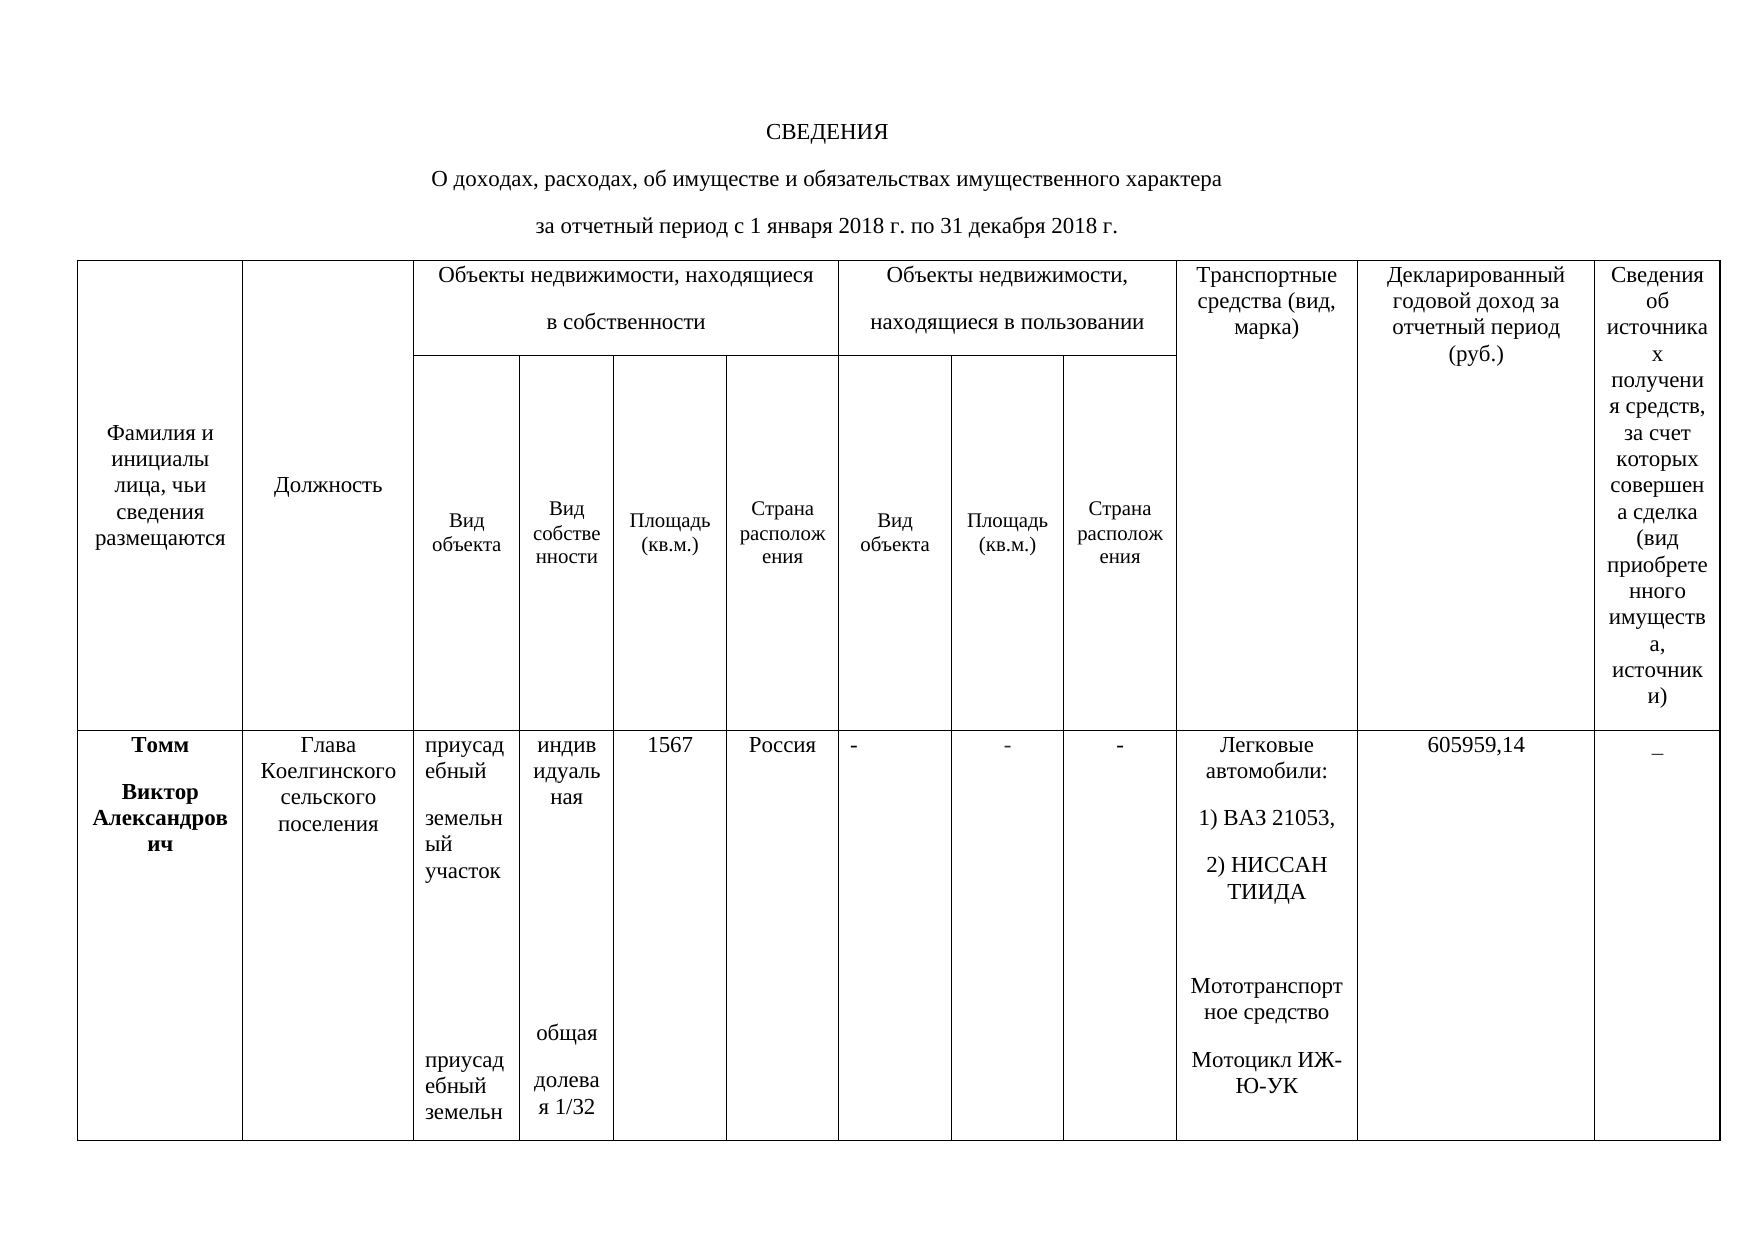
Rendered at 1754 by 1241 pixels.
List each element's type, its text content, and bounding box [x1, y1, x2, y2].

text СВЕДЕНИЯ [89, 118, 1565, 144]
table_cell Вид собственности [520, 356, 613, 729]
table_header Сведения об источниках получения средств, за счет которых совершена сделка (вид приобретенного имущества, источники) [1595, 261, 1719, 729]
table_header Объекты недвижимости, находящиеся в собственности [414, 261, 838, 355]
table_cell Площадь (кв.м.) [614, 356, 726, 729]
table_header Объекты недвижимости, находящиеся в пользовании [839, 261, 1176, 355]
table_header Транспортные средства (вид, марка) [1177, 261, 1357, 729]
table_cell - [839, 731, 951, 1140]
table_cell _ [1595, 731, 1719, 1140]
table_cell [78, 731, 242, 1140]
table_header Декларированный годовой доход за отчетный период (руб.) [1358, 261, 1594, 729]
table_cell Страна расположения [727, 356, 838, 729]
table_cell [243, 731, 413, 1140]
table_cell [614, 731, 726, 1140]
table_cell 605959,14 [1358, 731, 1594, 1140]
table_cell Вид объекта [839, 356, 951, 729]
table_cell Страна расположения [1064, 356, 1176, 729]
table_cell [414, 731, 519, 1140]
table_cell - [952, 731, 1063, 1140]
table_cell Площадь (кв.м.) [952, 356, 1063, 729]
table_header Должность [243, 261, 413, 729]
text за отчетный период с 1 января 2018 г. по 31 декабря 2018 г. [89, 212, 1565, 239]
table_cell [727, 731, 838, 1140]
table_header Фамилия и инициалы лица, чьи сведения размещаются [78, 261, 242, 729]
table_cell - [1064, 731, 1176, 1140]
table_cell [1177, 731, 1357, 1140]
table_cell Вид объекта [414, 356, 519, 729]
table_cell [520, 731, 613, 1140]
text О доходах, расходах, об имуществе и обязательствах имущественного характера [89, 165, 1565, 192]
